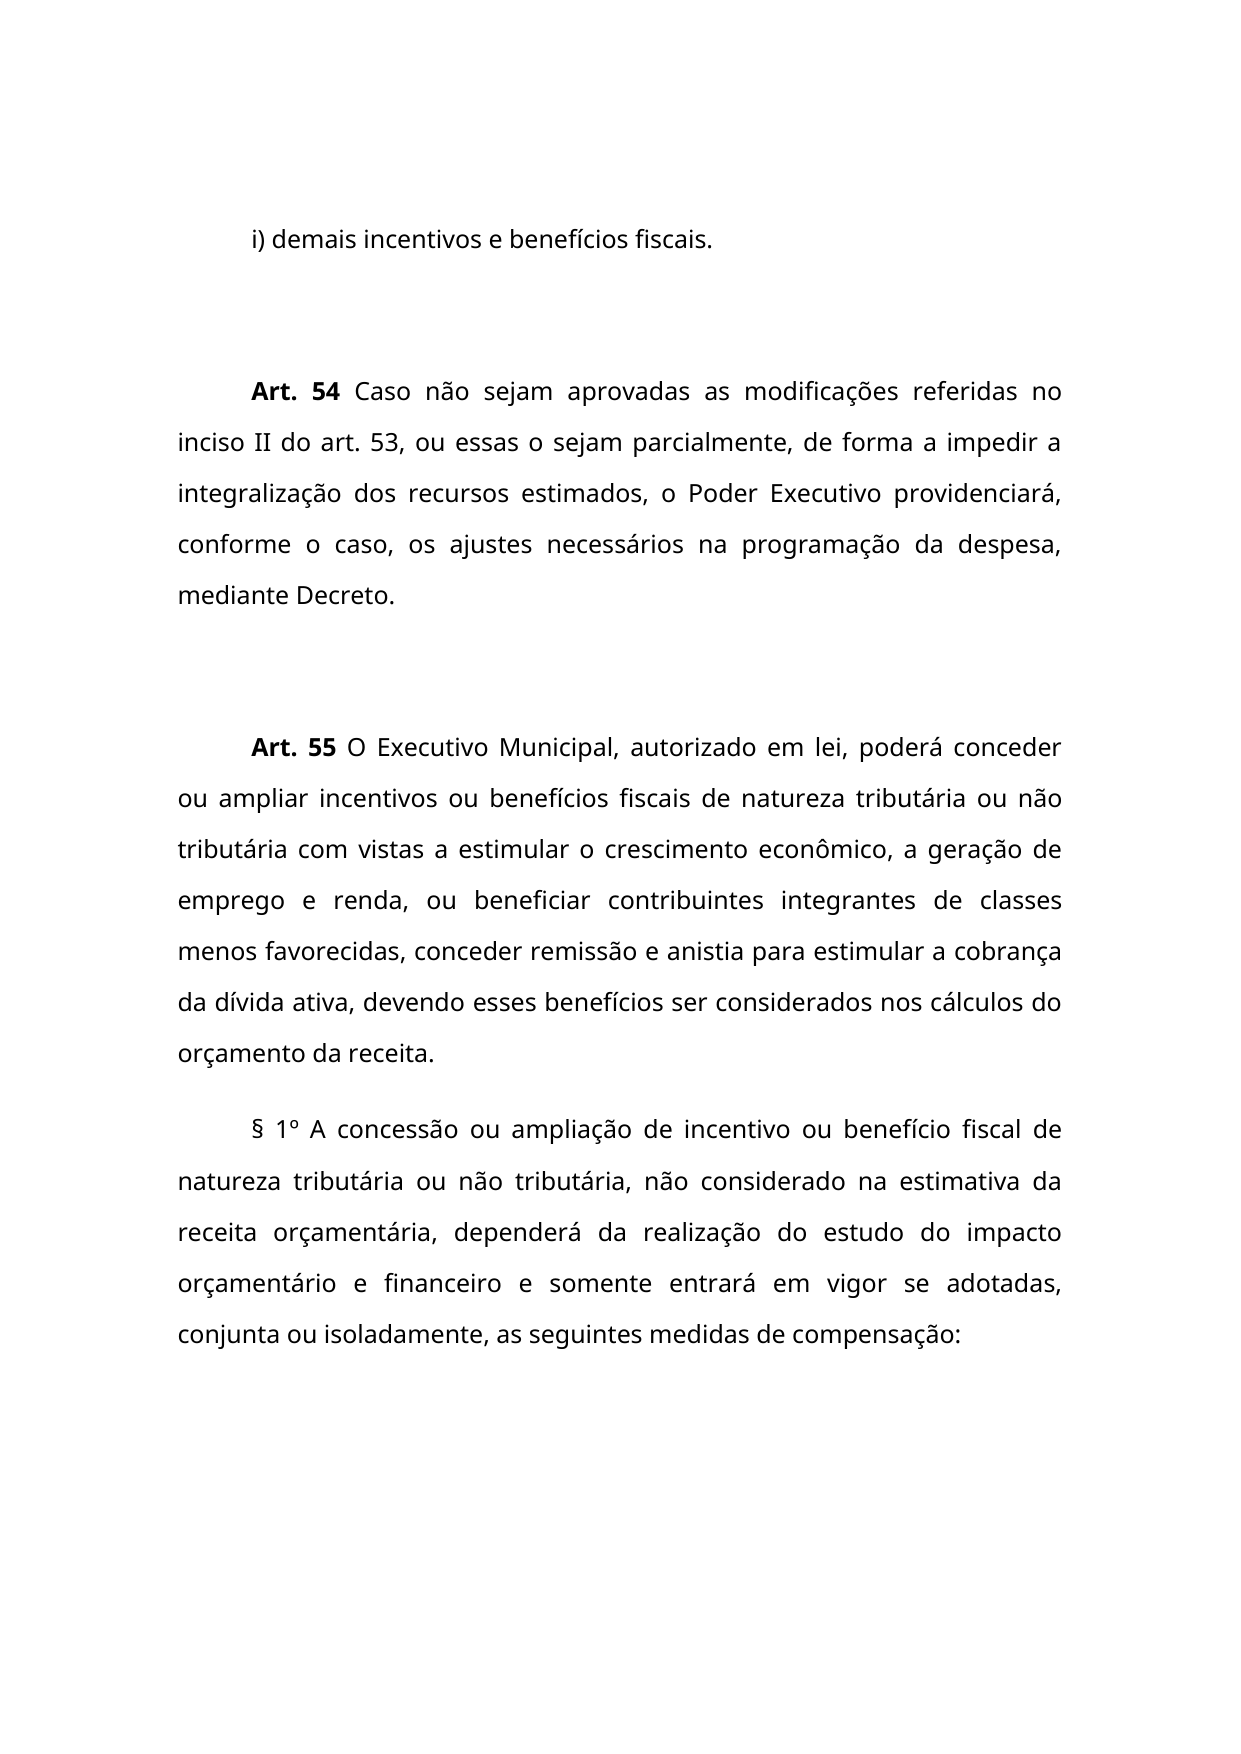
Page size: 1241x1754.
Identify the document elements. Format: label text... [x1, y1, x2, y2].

text § 1º A concessão ou ampliação de incentivo ou benefício fiscal de natureza tributária ou não tributária, não considerado na estimativa da receita orçamentária, dependerá da realização do estudo do impacto orçamentário e financeiro e somente entrará em vigor se adotadas, conjunta ou isoladamente, as seguintes medidas de compensação: [177, 1112, 1063, 1350]
text Art. 55 O Executivo Municipal, autorizado em lei, poderá conceder ou ampliar incentivos ou benefícios fiscais de natureza tributária ou não tributária com vistas a estimular o crescimento econômico, a geração de emprego e renda, ou beneficiar contribuintes integrantes de classes menos favorecidas, conceder remissão e anistia para estimular a cobrança da dívida ativa, devendo esses benefícios ser considerados nos cálculos do orçamento da receita. [177, 730, 1063, 1070]
text Art. 54 Caso não sejam aprovadas as modificações referidas no inciso II do art. 53, ou essas o sejam parcialmente, de forma a impedir a integralização dos recursos estimados, o Poder Executivo providenciará, conforme o caso, os ajustes necessários na programação da despesa, mediante Decreto. [177, 374, 1063, 612]
text i) demais incentivos e benefícios fiscais. [177, 222, 1063, 256]
